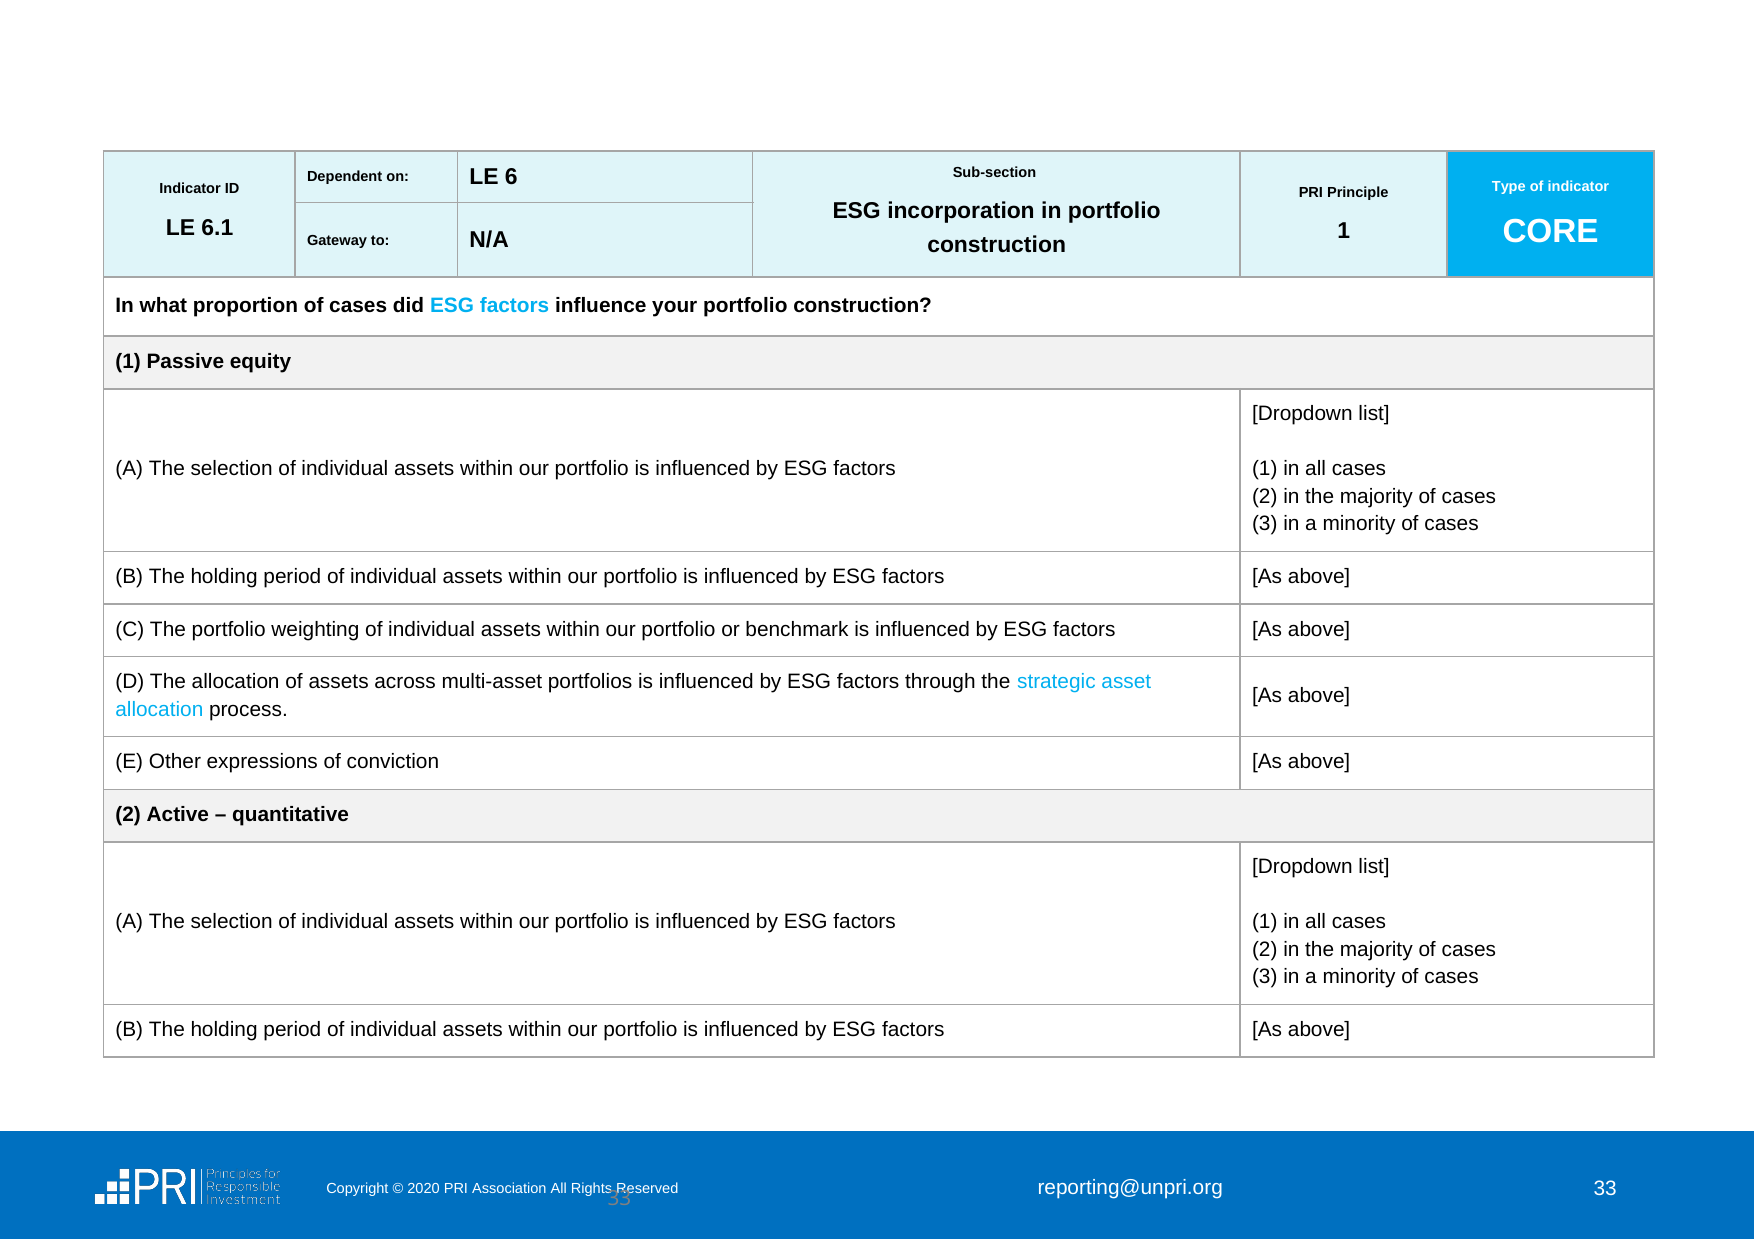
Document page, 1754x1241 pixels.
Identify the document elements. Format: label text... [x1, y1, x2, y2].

table_cell [As above] [1241, 737, 1653, 788]
table_header PRI Principle 1 [1241, 152, 1446, 276]
table_cell (B) The holding period of individual assets within our portfolio is influenced by ESG factors [104, 552, 1239, 603]
table_cell (A) The selection of individual assets within our portfolio is influenced by ESG factors [104, 843, 1239, 1004]
table_cell (C) The portfolio weighting of individual assets within our portfolio or benchmark is influenced by ESG factors [104, 605, 1239, 656]
table_cell [Dropdown list] (1) in all cases (2) in the majority of cases (3) in a minority of cases [1241, 843, 1653, 1004]
picture [92, 1166, 282, 1207]
table_cell (A) The selection of individual assets within our portfolio is influenced by ESG factors [104, 390, 1239, 551]
table_cell (1) Passive equity [104, 337, 1653, 388]
table_header Sub-section ESG incorporation in portfolio construction [753, 152, 1239, 276]
table_cell (D) The allocation of assets across multi-asset portfolios is influenced by ESG factors through the strategic asset allocation process. [104, 657, 1239, 736]
table_cell (B) The holding period of individual assets within our portfolio is influenced by ESG factors [104, 1005, 1239, 1056]
table_cell Gateway to: [296, 203, 457, 276]
table_cell [Dropdown list] (1) in all cases (2) in the majority of cases (3) in a minority of cases [1241, 390, 1653, 551]
table_cell N/A [458, 203, 752, 276]
table_header LE 6 [458, 152, 752, 201]
table_header Indicator ID LE 6.1 [104, 152, 294, 276]
table_cell [As above] [1241, 657, 1653, 736]
table_cell (2) Active – quantitative [104, 790, 1653, 841]
table_cell [As above] [1241, 1005, 1653, 1056]
table_cell [As above] [1241, 605, 1653, 656]
table_header Dependent on: [296, 152, 457, 201]
table_cell In what proportion of cases did ESG factors influence your portfolio construction? [104, 278, 1653, 335]
table_header Type of indicator CORE [1448, 152, 1653, 276]
table_cell [As above] [1241, 552, 1653, 603]
table_cell (E) Other expressions of conviction [104, 737, 1239, 788]
